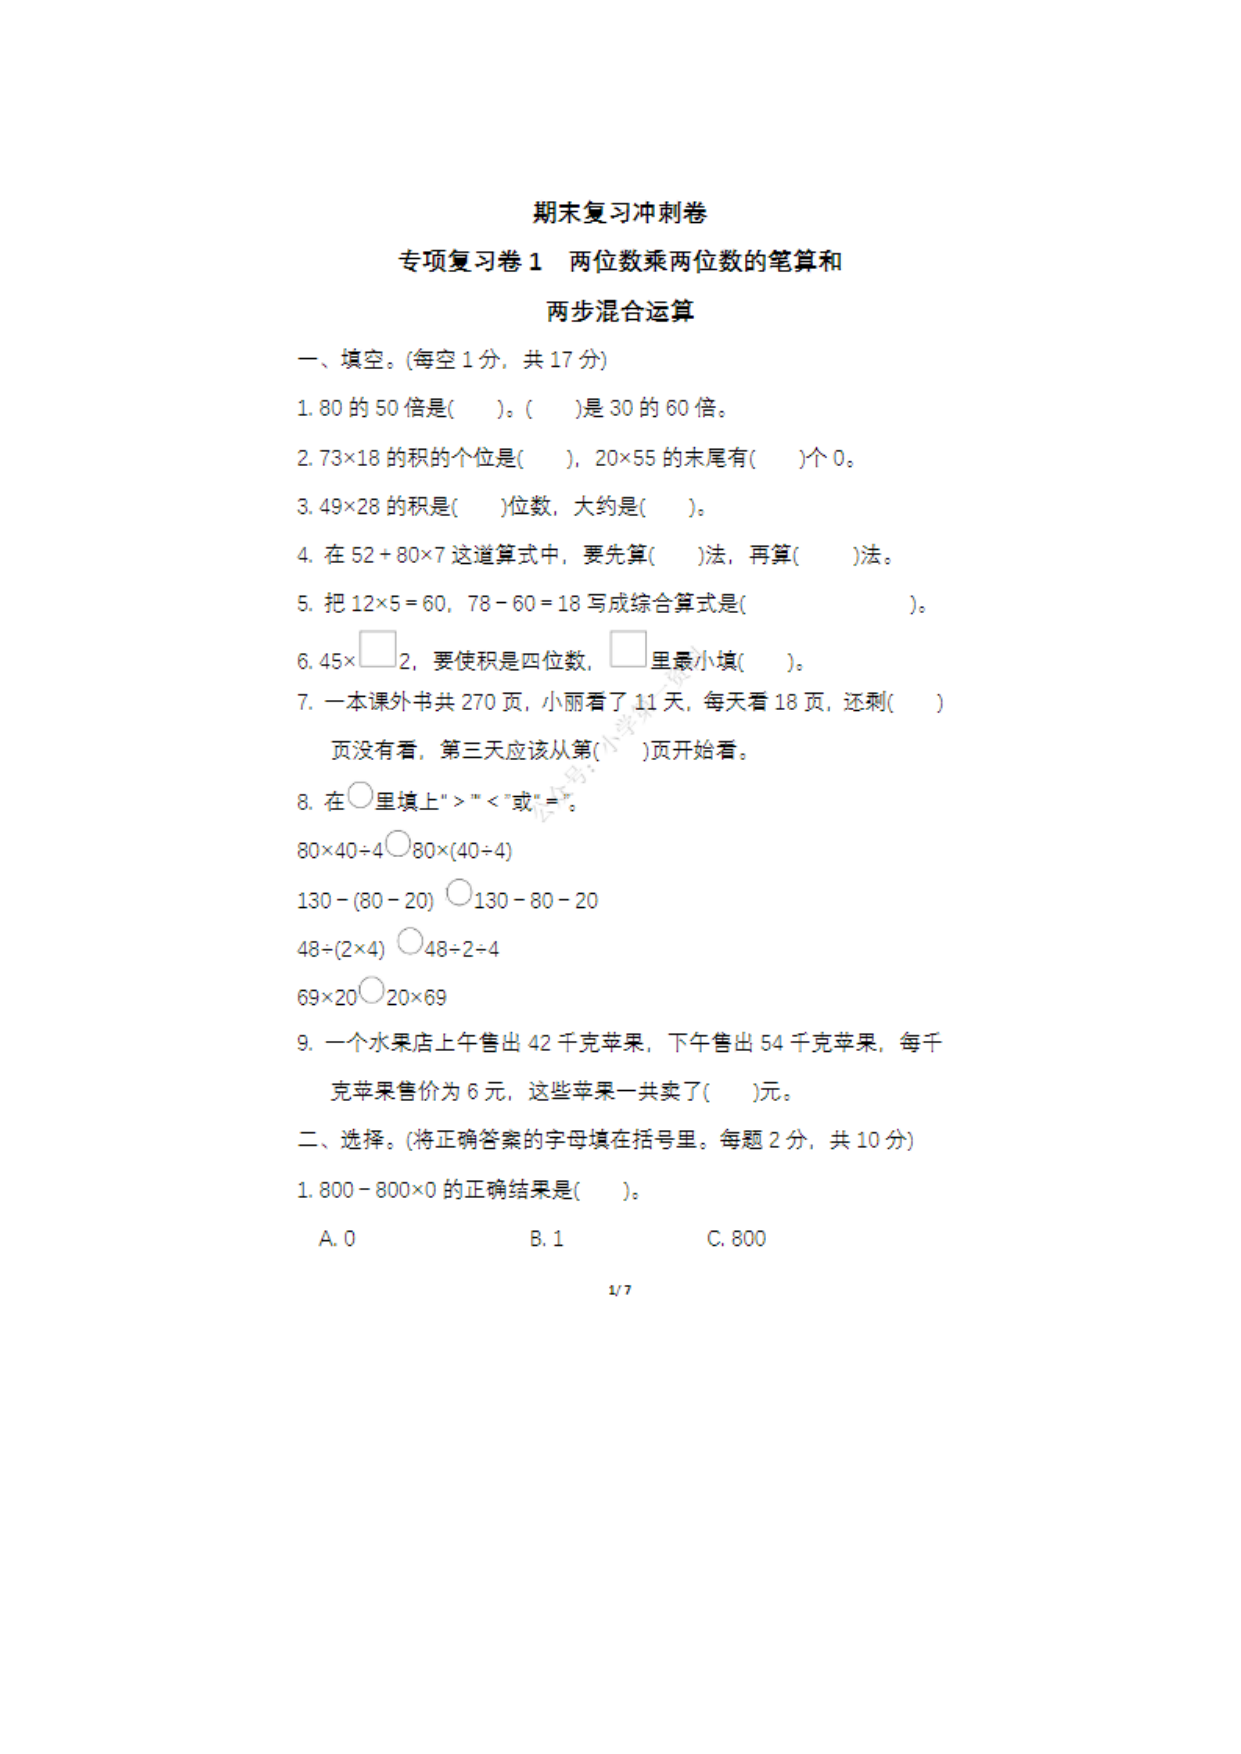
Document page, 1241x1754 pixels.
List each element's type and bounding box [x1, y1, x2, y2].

picture [231, 162, 1010, 1334]
